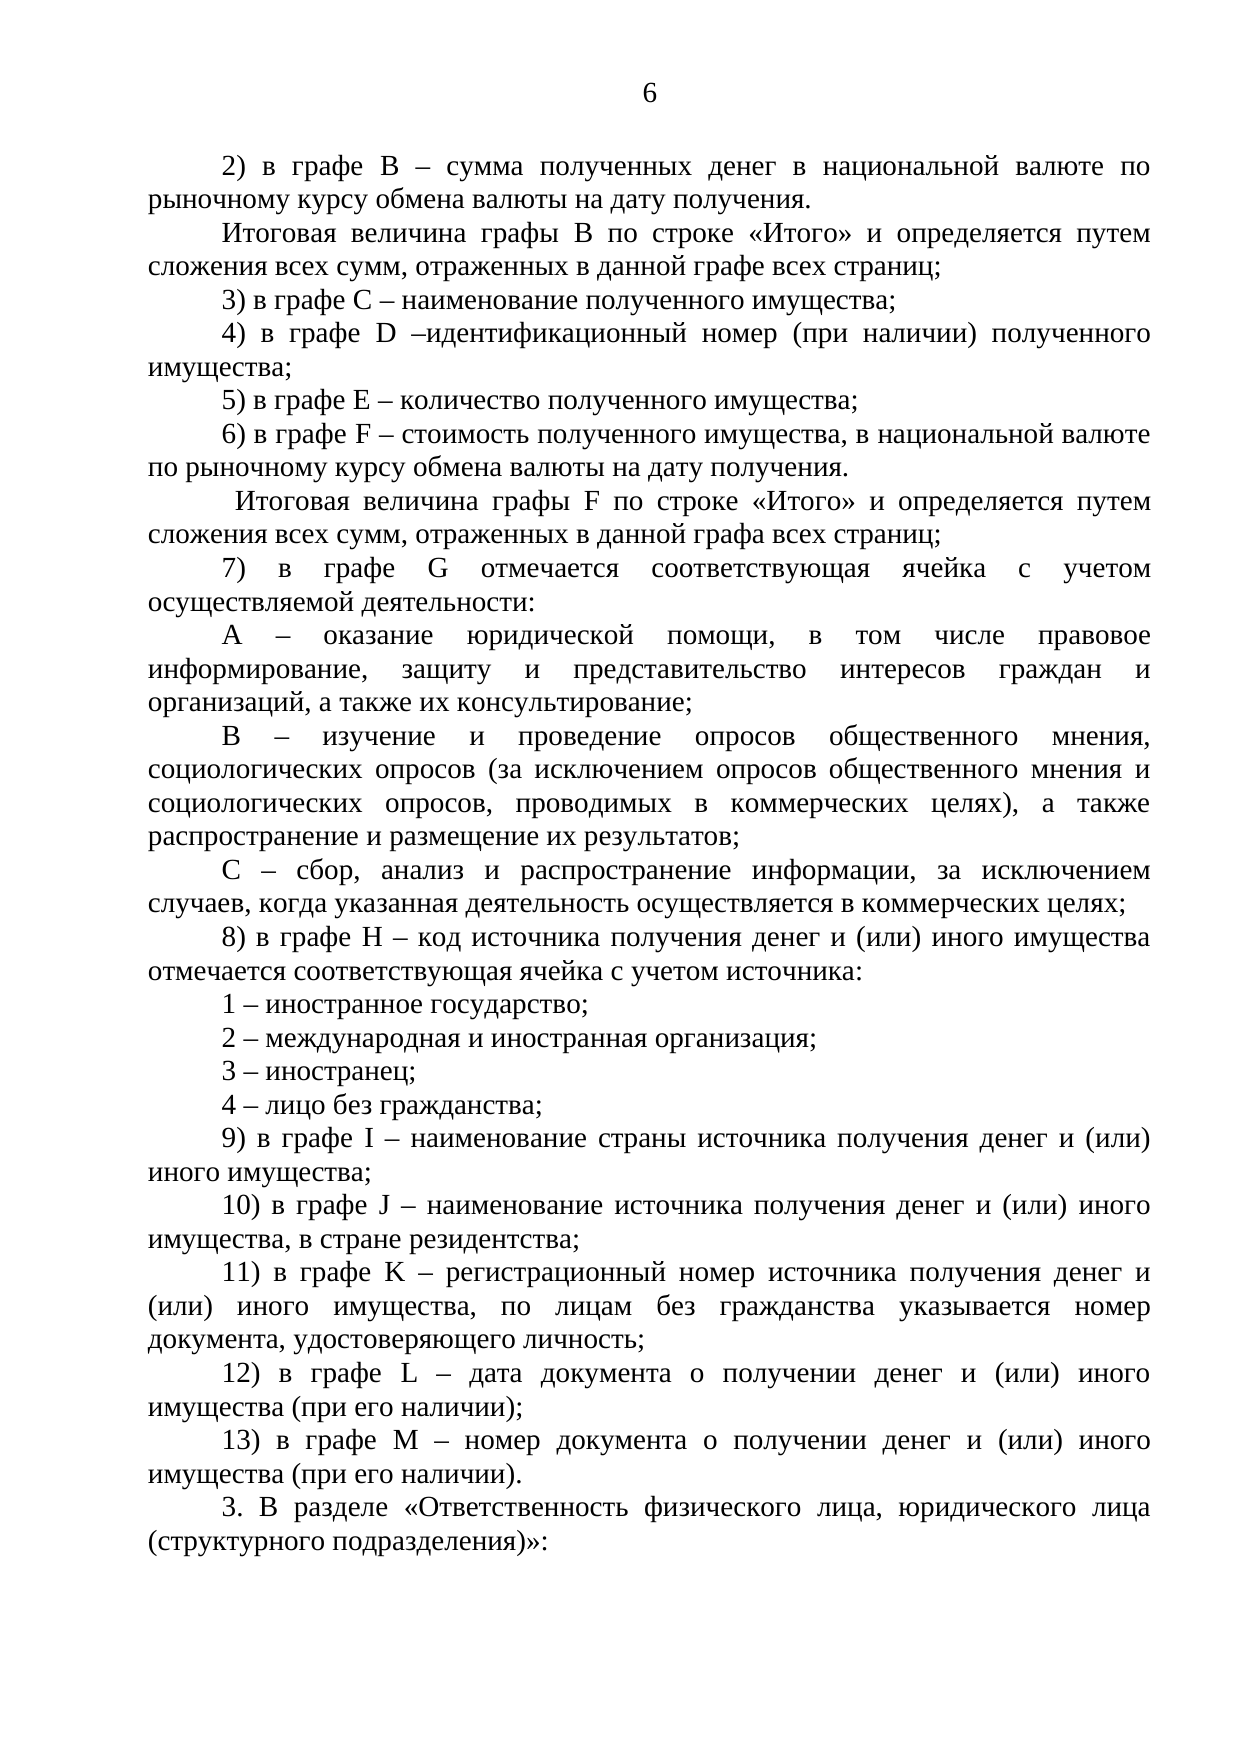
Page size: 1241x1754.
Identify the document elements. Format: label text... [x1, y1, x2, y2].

text 3. В разделе «Ответственность физического лица, юридического лица (структурного подразделения)»: [148, 1489, 1152, 1556]
text А – оказание юридической помощи, в том числе правовое информирование, защиту и представительство интересов граждан и организаций, а также их консультирование; [148, 617, 1152, 718]
text Итоговая величина графы B по строке «Итого» и определяется путем сложения всех сумм, отраженных в данной графе всех страниц; [148, 215, 1152, 282]
text 3 – иностранец; [148, 1053, 1152, 1087]
text 2 – международная и иностранная организация; [148, 1020, 1152, 1053]
text 4 – лицо без гражданства; [148, 1087, 1152, 1120]
text 7) в графе G отмечается соответствующая ячейка с учетом осуществляемой деятельности: [148, 550, 1152, 617]
text 11) в графе K – регистрационный номер источника получения денег и (или) иного имущества, по лицам без гражданства указывается номер документа, удостоверяющего личность; [148, 1254, 1152, 1355]
text 3) в графе C – наименование полученного имущества; [148, 282, 1152, 315]
text 6) в графе F – стоимость полученного имущества, в национальной валюте по рыночному курсу обмена валюты на дату получения. [148, 416, 1152, 483]
text 2) в графе B – сумма полученных денег в национальной валюте по рыночному курсу обмена валюты на дату получения. [148, 148, 1152, 215]
text 9) в графе I – наименование страны источника получения денег и (или) иного имущества; [148, 1120, 1152, 1187]
text 10) в графе J – наименование источника получения денег и (или) иного имущества, в стране резидентства; [148, 1187, 1152, 1254]
text Итоговая величина графы F по строке «Итого» и определяется путем сложения всех сумм, отраженных в данной графа всех страниц; [148, 483, 1152, 550]
text 4) в графе D –идентификационный номер (при наличии) полученного имущества; [148, 315, 1152, 382]
text С – сбор, анализ и распространение информации, за исключением случаев, когда указанная деятельность осуществляется в коммерческих целях; [148, 852, 1152, 919]
text 5) в графе E – количество полученного имущества; [148, 382, 1152, 416]
text 13) в графе M – номер документа о получении денег и (или) иного имущества (при его наличии). [148, 1422, 1152, 1489]
text 12) в графе L – дата документа о получении денег и (или) иного имущества (при его наличии); [148, 1355, 1152, 1422]
text 8) в графе H – код источника получения денег и (или) иного имущества отмечается соответствующая ячейка с учетом источника: [148, 919, 1152, 986]
text 1 – иностранное государство; [148, 986, 1152, 1020]
text В – изучение и проведение опросов общественного мнения, социологических опросов (за исключением опросов общественного мнения и социологических опросов, проводимых в коммерческих целях), а также распространение и размещение их результатов; [148, 718, 1152, 852]
